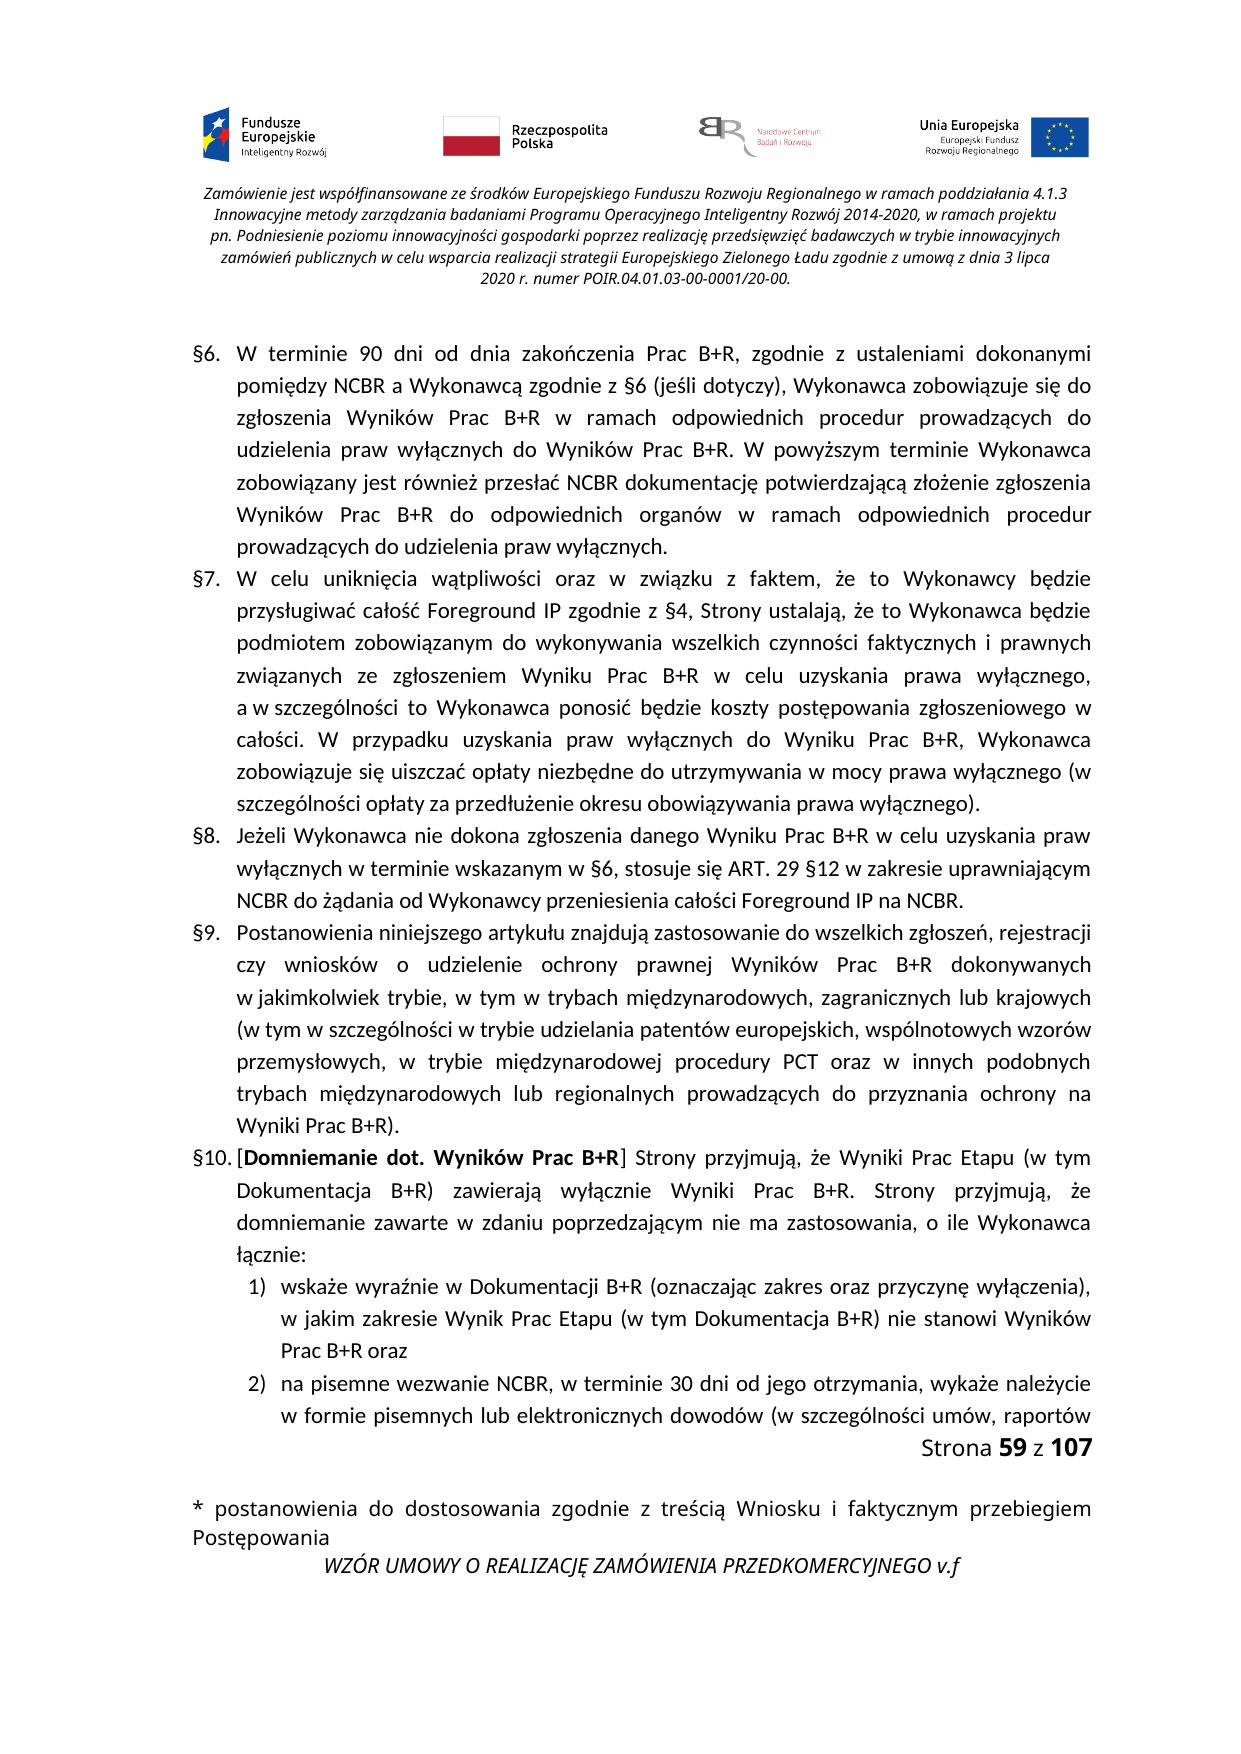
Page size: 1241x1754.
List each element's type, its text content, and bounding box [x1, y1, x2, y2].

picture [203, 107, 1089, 162]
list wskaże wyraźnie w Dokumentacji B+R (oznaczając zakres oraz przyczynę wyłączenia), w jakim zakresie Wynik Prac Etapu (w tym Dokumentacja B+R) nie stanowi Wyników Prac B+R oraz [248, 1272, 1093, 1365]
list Jeżeli Wykonawca nie dokona zgłoszenia danego Wyniku Prac B+R w celu uzyskania praw wyłącznych w terminie wskazanym w §6, stosuje się ART. 29 §12 w zakresie uprawniającym NCBR do żądania od Wykonawcy przeniesienia całości Foreground IP na NCBR. [192, 822, 1093, 914]
list Postanowienia niniejszego artykułu znajdują zastosowanie do wszelkich zgłoszeń, rejestracji czy wniosków o udzielenie ochrony prawnej Wyników Prac B+R dokonywanych w jakimkolwiek trybie, w tym w trybach międzynarodowych, zagranicznych lub krajowych (w tym w szczególności w trybie udzielania patentów europejskich, wspólnotowych wzorów przemysłowych, w trybie międzynarodowej procedury PCT oraz w innych podobnych trybach międzynarodowych lub regionalnych prowadzących do przyznania ochrony na Wyniki Prac B+R). [192, 918, 1093, 1139]
list W terminie 90 dni od dnia zakończenia Prac B+R, zgodnie z ustaleniami dokonanymi pomiędzy NCBR a Wykonawcą zgodnie z §6 (jeśli dotyczy), Wykonawca zobowiązuje się do zgłoszenia Wyników Prac B+R w ramach odpowiednich procedur prowadzących do udzielenia praw wyłącznych do Wyników Prac B+R. W powyższym terminie Wykonawca zobowiązany jest również przesłać NCBR dokumentację potwierdzającą złożenie zgłoszenia Wyników Prac B+R do odpowiednich organów w ramach odpowiednich procedur prowadzących do udzielenia praw wyłącznych. [192, 339, 1093, 560]
list [Domniemanie dot. Wyników Prac B+R] Strony przyjmują, że Wyniki Prac Etapu (w tym Dokumentacja B+R) zawierają wyłącznie Wyniki Prac B+R. Strony przyjmują, że domniemanie zawarte w zdaniu poprzedzającym nie ma zastosowania, o ile Wykonawca łącznie: [192, 1143, 1093, 1268]
list W celu uniknięcia wątpliwości oraz w związku z faktem, że to Wykonawcy będzie przysługiwać całość Foreground IP zgodnie z §4, Strony ustalają, że to Wykonawca będzie podmiotem zobowiązanym do wykonywania wszelkich czynności faktycznych i prawnych związanych ze zgłoszeniem Wyniku Prac B+R w celu uzyskania prawa wyłącznego, a w szczególności to Wykonawca ponosić będzie koszty postępowania zgłoszeniowego w całości. W przypadku uzyskania praw wyłącznych do Wyniku Prac B+R, Wykonawca zobowiązuje się uiszczać opłaty niezbędne do utrzymywania w mocy prawa wyłącznego (w szczególności opłaty za przedłużenie okresu obowiązywania prawa wyłącznego). [192, 564, 1093, 817]
